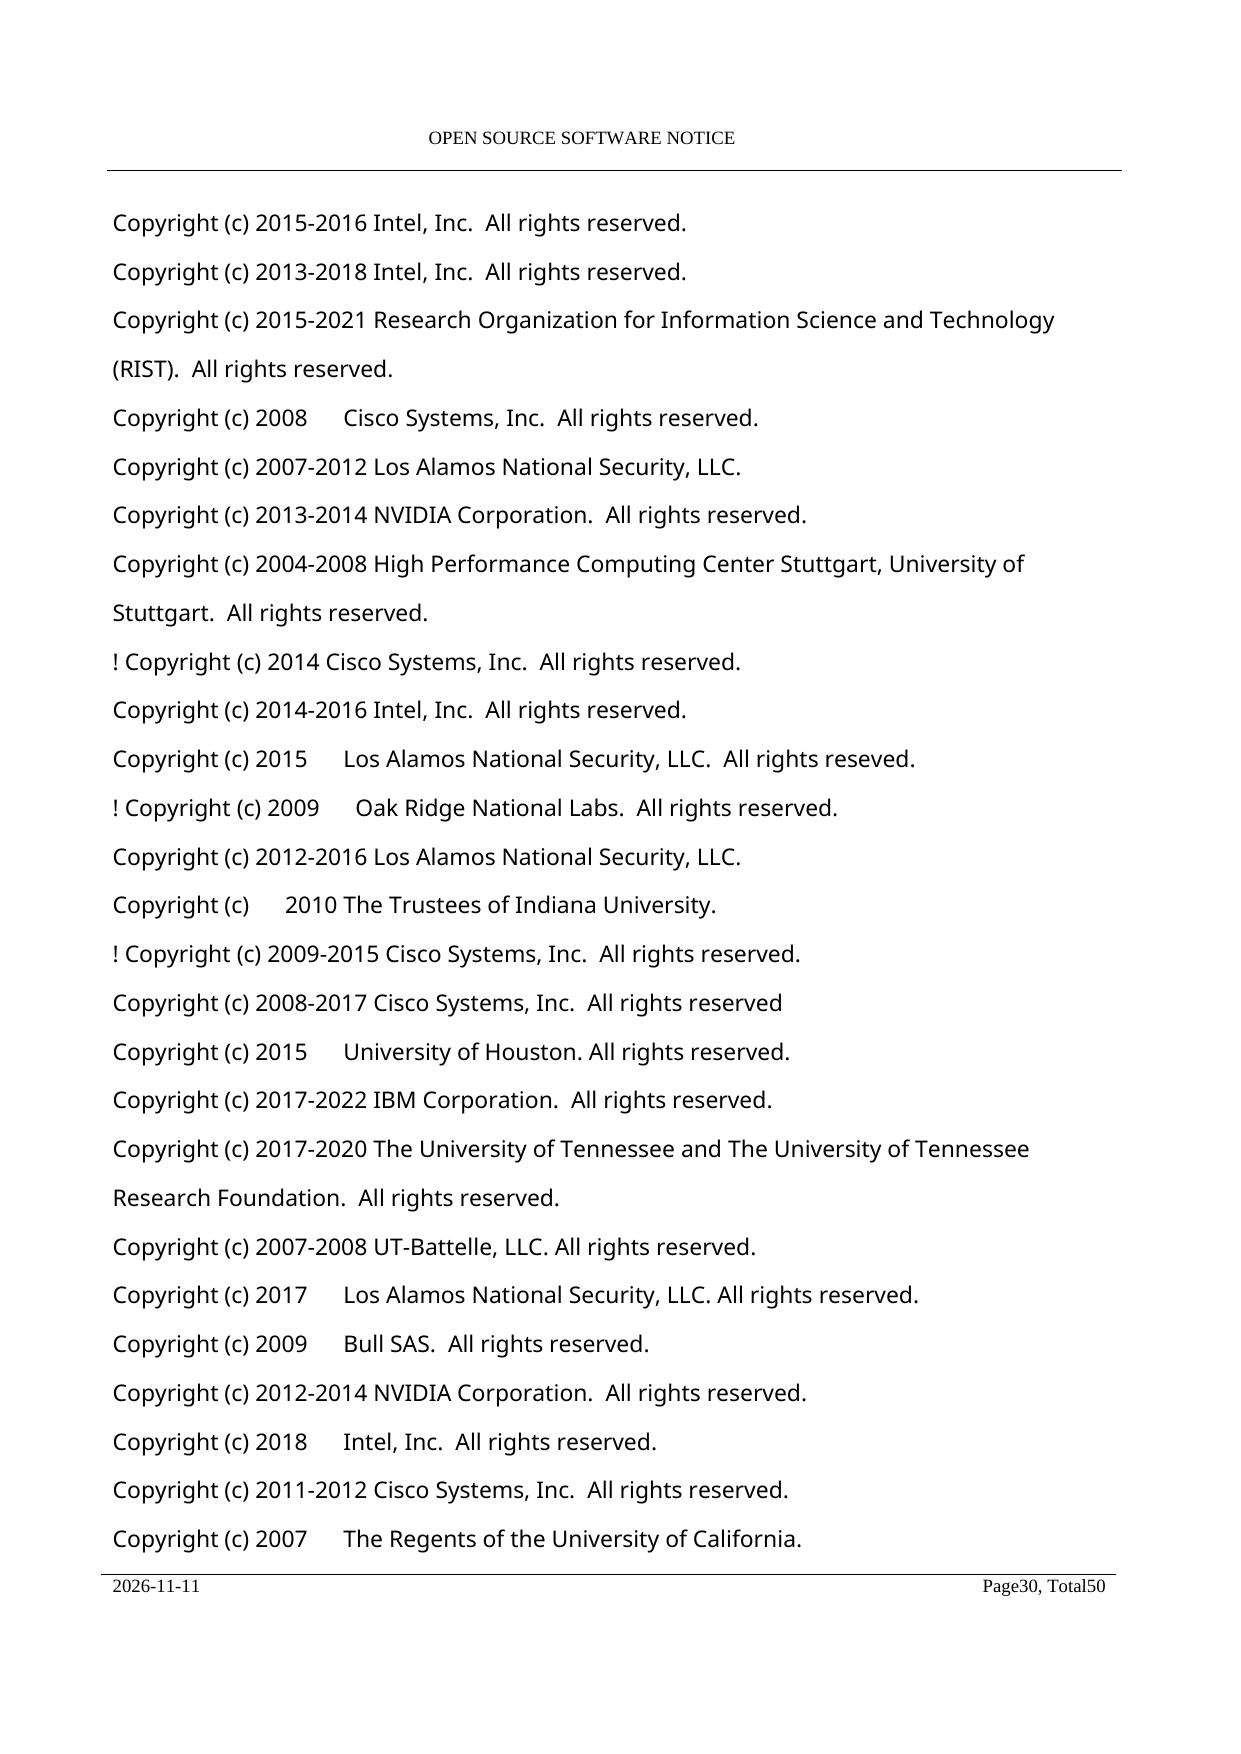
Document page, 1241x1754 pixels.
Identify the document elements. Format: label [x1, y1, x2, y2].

text [112, 206, 1128, 1555]
